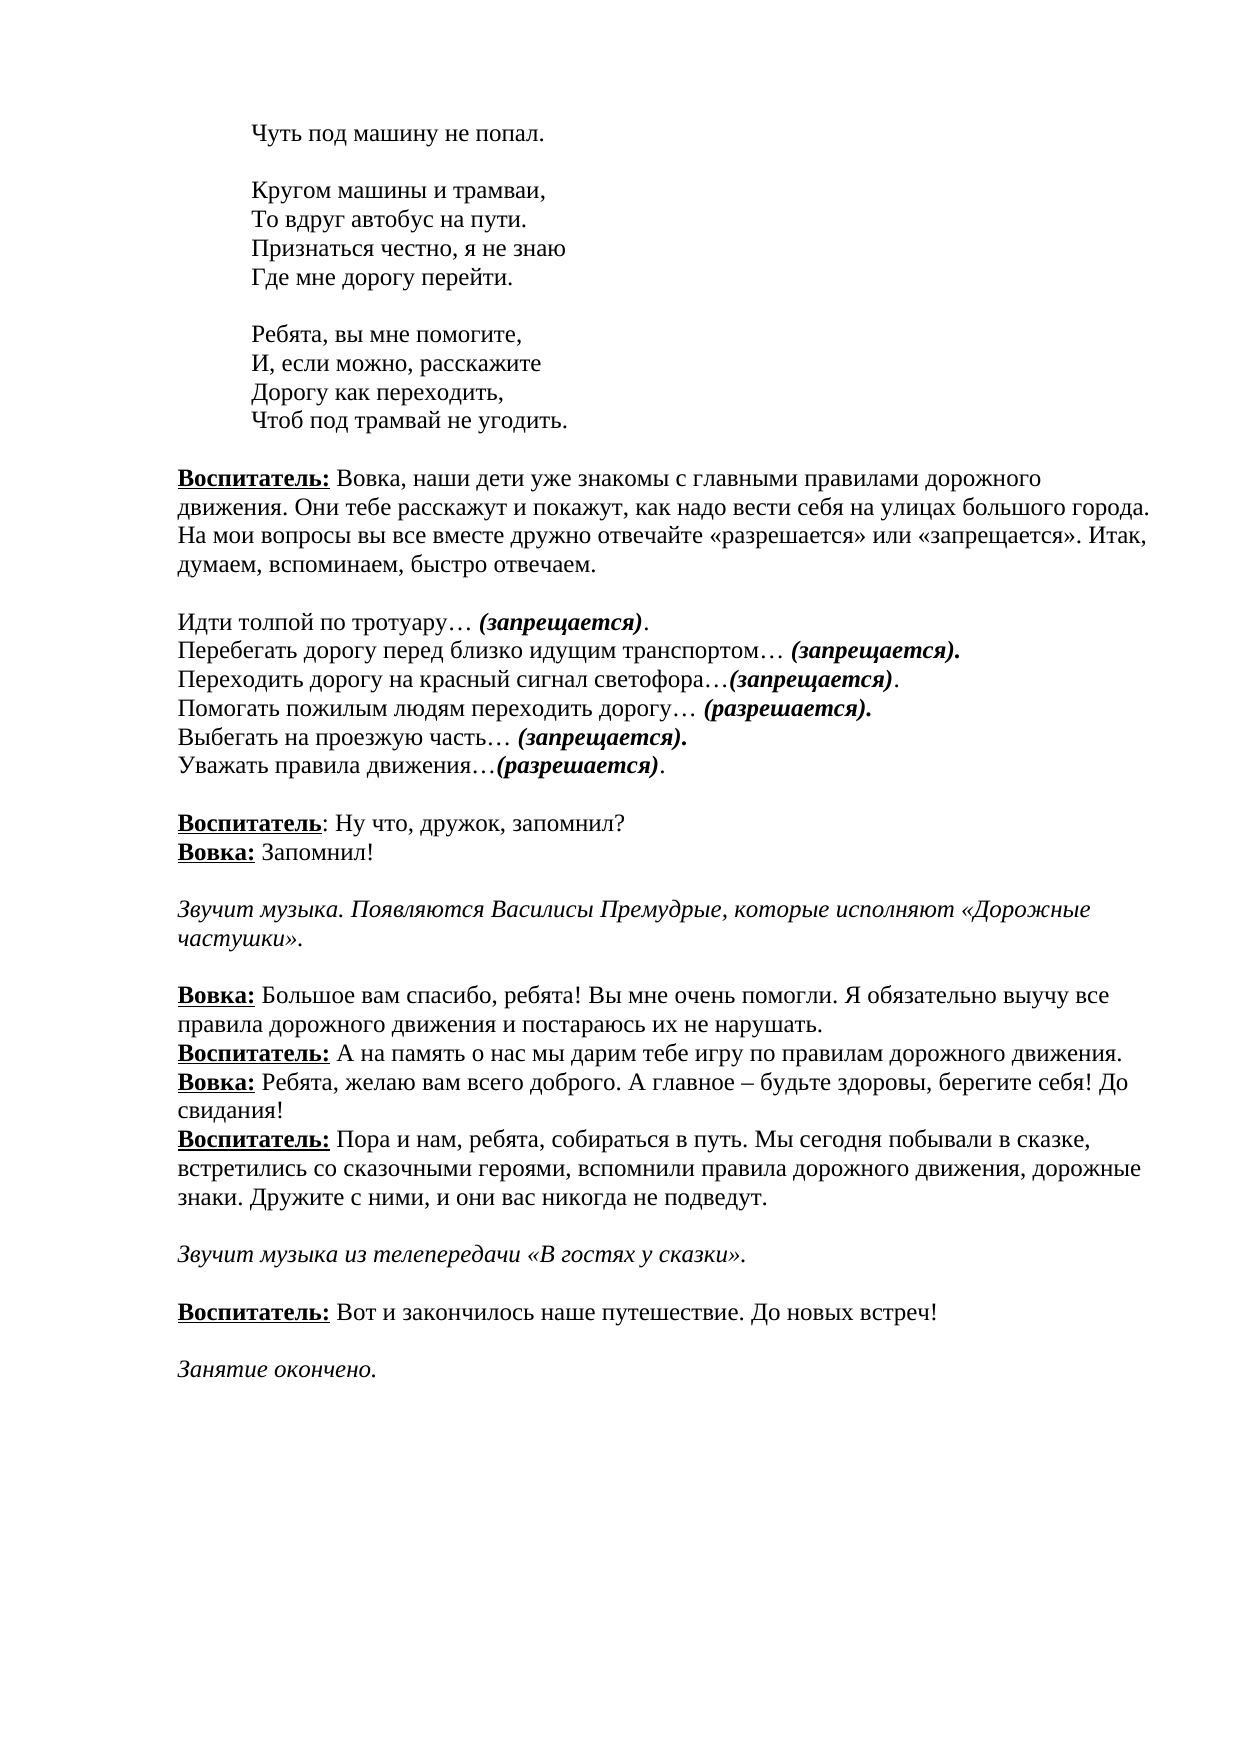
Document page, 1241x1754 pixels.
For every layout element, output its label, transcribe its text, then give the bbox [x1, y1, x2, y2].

text Занятие окончено. [177, 1354, 1152, 1383]
text Переходить дорогу на красный сигнал светофора…(запрещается). [177, 664, 1152, 693]
text Ребята, вы мне помогите, [177, 319, 1152, 348]
text Воспитатель: Ну что, дружок, запомнил? [177, 808, 1152, 837]
text Звучит музыка из телепередачи «В гостях у сказки». [177, 1239, 1152, 1268]
text Звучит музыка. Появляются Василисы Премудрые, которые исполняют «Дорожные частушки». [177, 894, 1152, 952]
text Вовка: Ребята, желаю вам всего доброго. А главное – будьте здоровы, берегите себя! До свидания! [177, 1067, 1152, 1124]
text Уважать правила движения…(разрешается). [177, 751, 1152, 779]
text Помогать пожилым людям переходить дорогу… (разрешается). [177, 693, 1152, 722]
text Воспитатель: Пора и нам, ребята, собираться в путь. Мы сегодня побывали в сказке, встретились со сказочными героями, вспомнили правила дорожного движения, дорожные знаки. Дружите с ними, и они вас никогда не подведут. [177, 1124, 1152, 1211]
text И, если можно, расскажите [177, 348, 1152, 377]
text Вовка: Запомнил! [177, 837, 1152, 866]
text Воспитатель: Вот и закончилось наше путешествие. До новых встреч! [177, 1297, 1152, 1326]
text Дорогу как переходить, [177, 377, 1152, 406]
text Чуть под машину не попал. [177, 118, 1152, 147]
text Чтоб под трамвай не угодить. [177, 406, 1152, 434]
text Воспитатель: Вовка, наши дети уже знакомы с главными правилами дорожного движения. Они тебе расскажут и покажут, как надо вести себя на улицах большого города. На мои вопросы вы все вместе дружно отвечайте «разрешается» или «запрещается». Итак, думаем, вспоминаем, быстро отвечаем. [177, 463, 1152, 578]
text Воспитатель: А на память о нас мы дарим тебе игру по правилам дорожного движения. [177, 1038, 1152, 1067]
text Признаться честно, я не знаю [177, 233, 1152, 262]
text Идти толпой по тротуару… (запрещается). [177, 607, 1152, 636]
text Вовка: Большое вам спасибо, ребята! Вы мне очень помогли. Я обязательно выучу все правила дорожного движения и постараюсь их не нарушать. [177, 981, 1152, 1038]
text Выбегать на проезжую часть… (запрещается). [177, 722, 1152, 751]
text То вдруг автобус на пути. [177, 204, 1152, 233]
text Перебегать дорогу перед близко идущим транспортом… (запрещается). [177, 636, 1152, 664]
text Кругом машины и трамваи, [177, 176, 1152, 204]
text Где мне дорогу перейти. [177, 262, 1152, 291]
